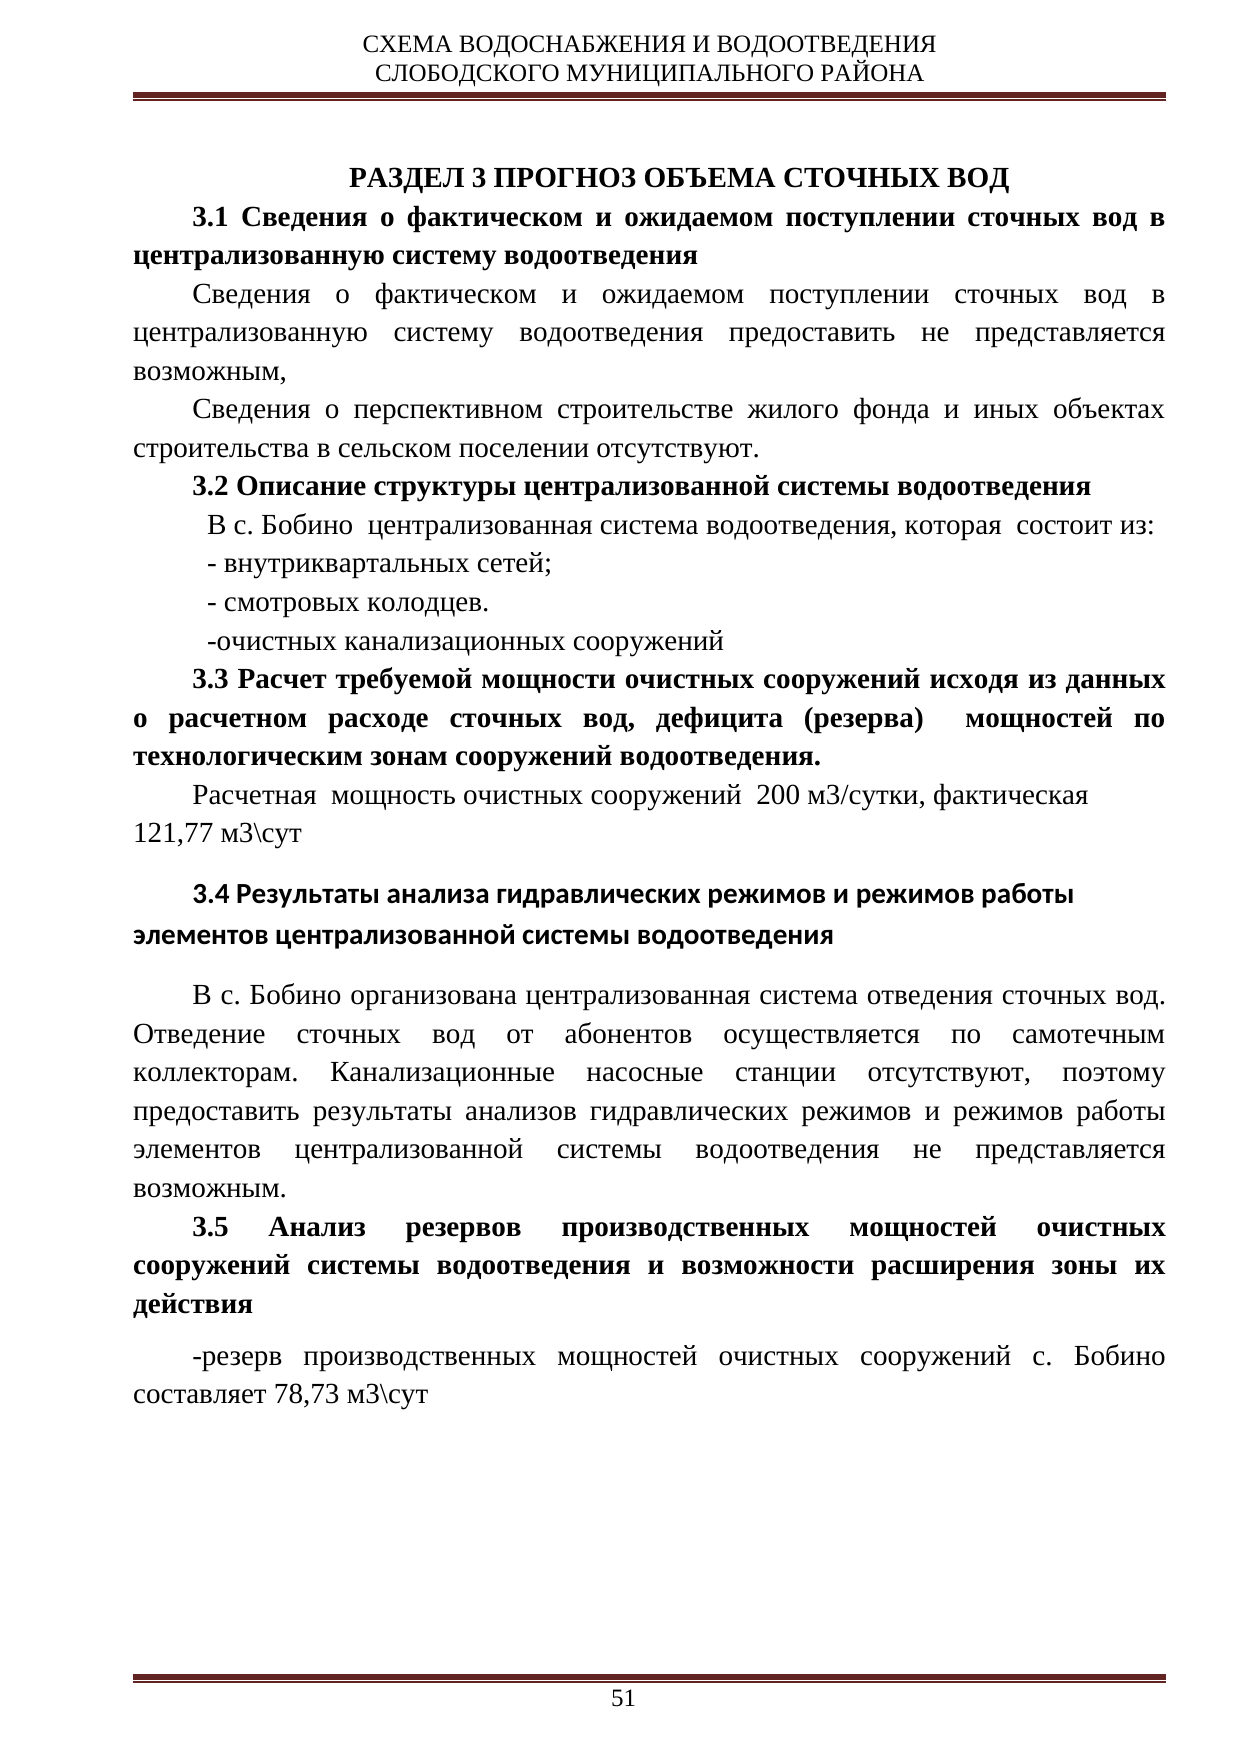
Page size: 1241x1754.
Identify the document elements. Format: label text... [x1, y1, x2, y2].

subtitle 3.1 Сведения о фактическом и ожидаемом поступлении сточных вод в централизованную систему водоотведения [133, 199, 1166, 271]
text В с. Бобино централизованная система водоотведения, которая состоит из: [133, 507, 1166, 541]
text - смотровых колодцев. [133, 584, 1166, 618]
subtitle 3.3 Расчет требуемой мощности очистных сооружений исходя из данных о расчетном расходе сточных вод, дефицита (резерва) мощностей по технологическим зонам сооружений водоотведения. [133, 661, 1166, 772]
text Сведения о фактическом и ожидаемом поступлении сточных вод в централизованную систему водоотведения предоставить не представляется возможным, [133, 276, 1166, 386]
text -очистных канализационных сооружений [133, 623, 1166, 656]
subtitle 3.2 Описание структуры централизованной системы водоотведения [133, 468, 1166, 502]
subtitle В с. Бобино организована централизованная система отведения сточных вод. Отведение сточных вод от абонентов осуществляется по самотечным коллекторам. Канализационные насосные станции отсутствуют, поэтому предоставить результаты анализов гидравлических режимов и режимов работы элементов централизованной системы водоотведения не представляется возможным. [133, 977, 1166, 1204]
text 3.4 Результаты анализа гидравлических режимов и режимов работы элементов централизованной системы водоотведения [133, 875, 1166, 951]
text -резерв производственных мощностей очистных сооружений с. Бобино составляет 78,73 м3\сут [133, 1338, 1166, 1410]
subtitle Сведения о перспективном строительстве жилого фонда и иных объектах строительства в сельском поселении отсутствуют. [133, 391, 1166, 463]
text - внутриквартальных сетей; [133, 546, 1166, 579]
subtitle РАЗДЕЛ 3 ПРОГНОЗ ОБЪЕМА СТОЧНЫХ ВОД [133, 160, 1166, 194]
subtitle 3.5 Анализ резервов производственных мощностей очистных сооружений системы водоотведения и возможности расширения зоны их действия [133, 1209, 1166, 1319]
text Расчетная мощность очистных сооружений 200 м3/сутки, фактическая 121,77 м3\сут [133, 777, 1166, 849]
